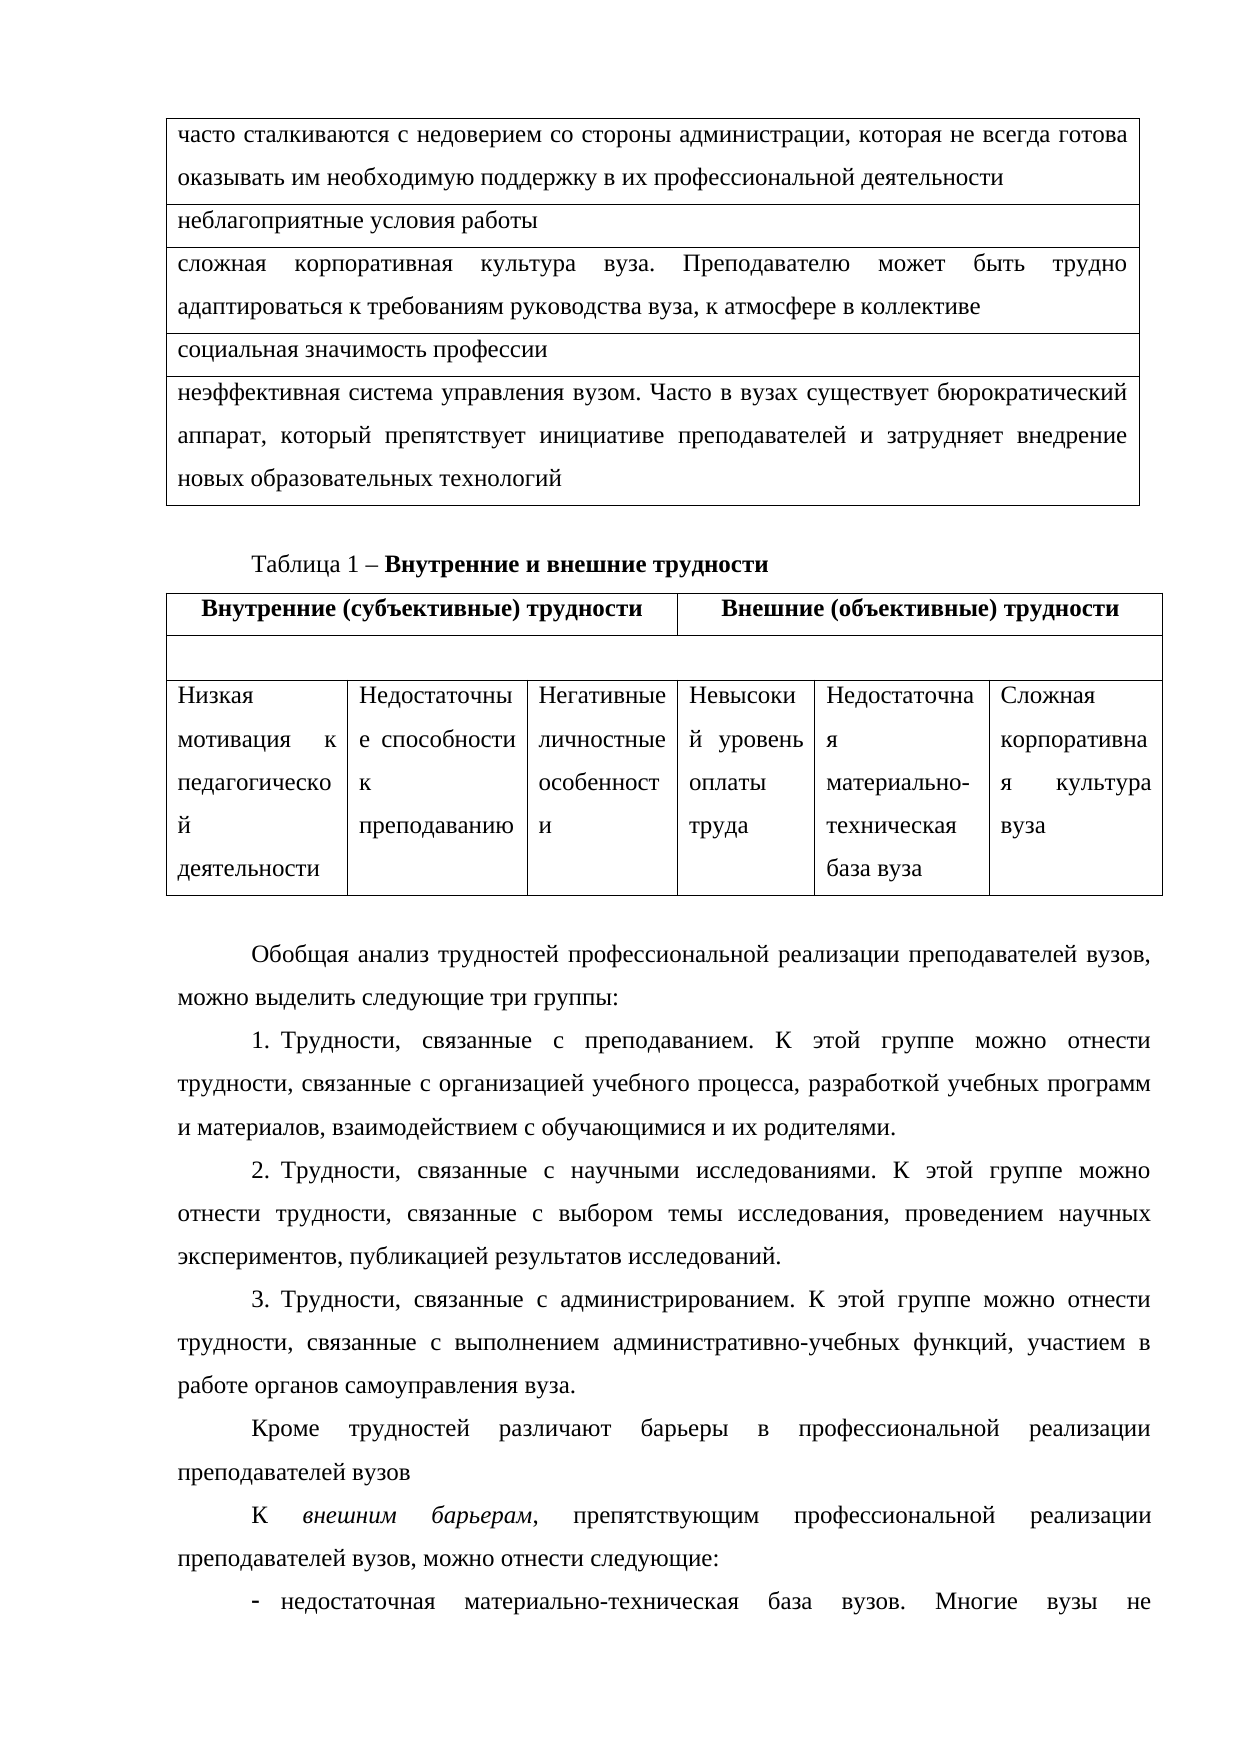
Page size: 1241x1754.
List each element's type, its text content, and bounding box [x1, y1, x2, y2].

table_cell неблагоприятные условия работы [167, 205, 1139, 247]
table_header Внутренние (субъективные) трудности [167, 594, 677, 635]
text Кроме трудностей различают барьеры в профессиональной реализации преподавателей вузов [177, 1413, 1152, 1485]
list Трудности, связанные с преподаванием. К этой группе можно отнести трудности, связанные с организацией учебного процесса, разработкой учебных программ и материалов, взаимодействием с обучающимися и их родителями. [177, 1025, 1152, 1140]
table_cell Недостаточные способности к преподаванию [348, 681, 527, 895]
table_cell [167, 119, 1139, 204]
table_cell социальная значимость профессии [167, 334, 1139, 376]
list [177, 1586, 1152, 1615]
table_cell сложная корпоративная культура вуза. Преподавателю может быть трудно адаптироваться к требованиям руководства вуза, к атмосфере в коллективе [167, 248, 1139, 333]
table_cell Низкая мотивация к педагогической деятельности [167, 681, 347, 895]
text Таблица 1 – Внутренние и внешние трудности [177, 549, 1152, 578]
text Обобщая анализ трудностей профессиональной реализации преподавателей вузов, можно выделить следующие три группы: [177, 939, 1152, 1011]
table_cell Недостаточная материально-техническая база вуза [815, 681, 989, 895]
table_cell Негативные личностные особенности [528, 681, 677, 895]
text К внешним барьерам, препятствующим профессиональной реализации преподавателей вузов, можно отнести следующие: [177, 1500, 1152, 1572]
table_cell Сложная корпоративная культура вуза [990, 681, 1162, 895]
list Трудности, связанные с научными исследованиями. К этой группе можно отнести трудности, связанные с выбором темы исследования, проведением научных экспериментов, публикацией результатов исследований. [177, 1155, 1152, 1270]
table_cell неэффективная система управления вузом. Часто в вузах существует бюрократический аппарат, который препятствует инициативе преподавателей и затрудняет внедрение новых образовательных технологий [167, 377, 1139, 505]
table_cell [167, 636, 1162, 679]
list Трудности, связанные с администрированием. К этой группе можно отнести трудности, связанные с выполнением административно-учебных функций, участием в работе органов самоуправления вуза. [177, 1284, 1152, 1399]
table_header Внешние (объективные) трудности [678, 594, 1162, 635]
table_cell Невысокий уровень оплаты труда [678, 681, 814, 895]
